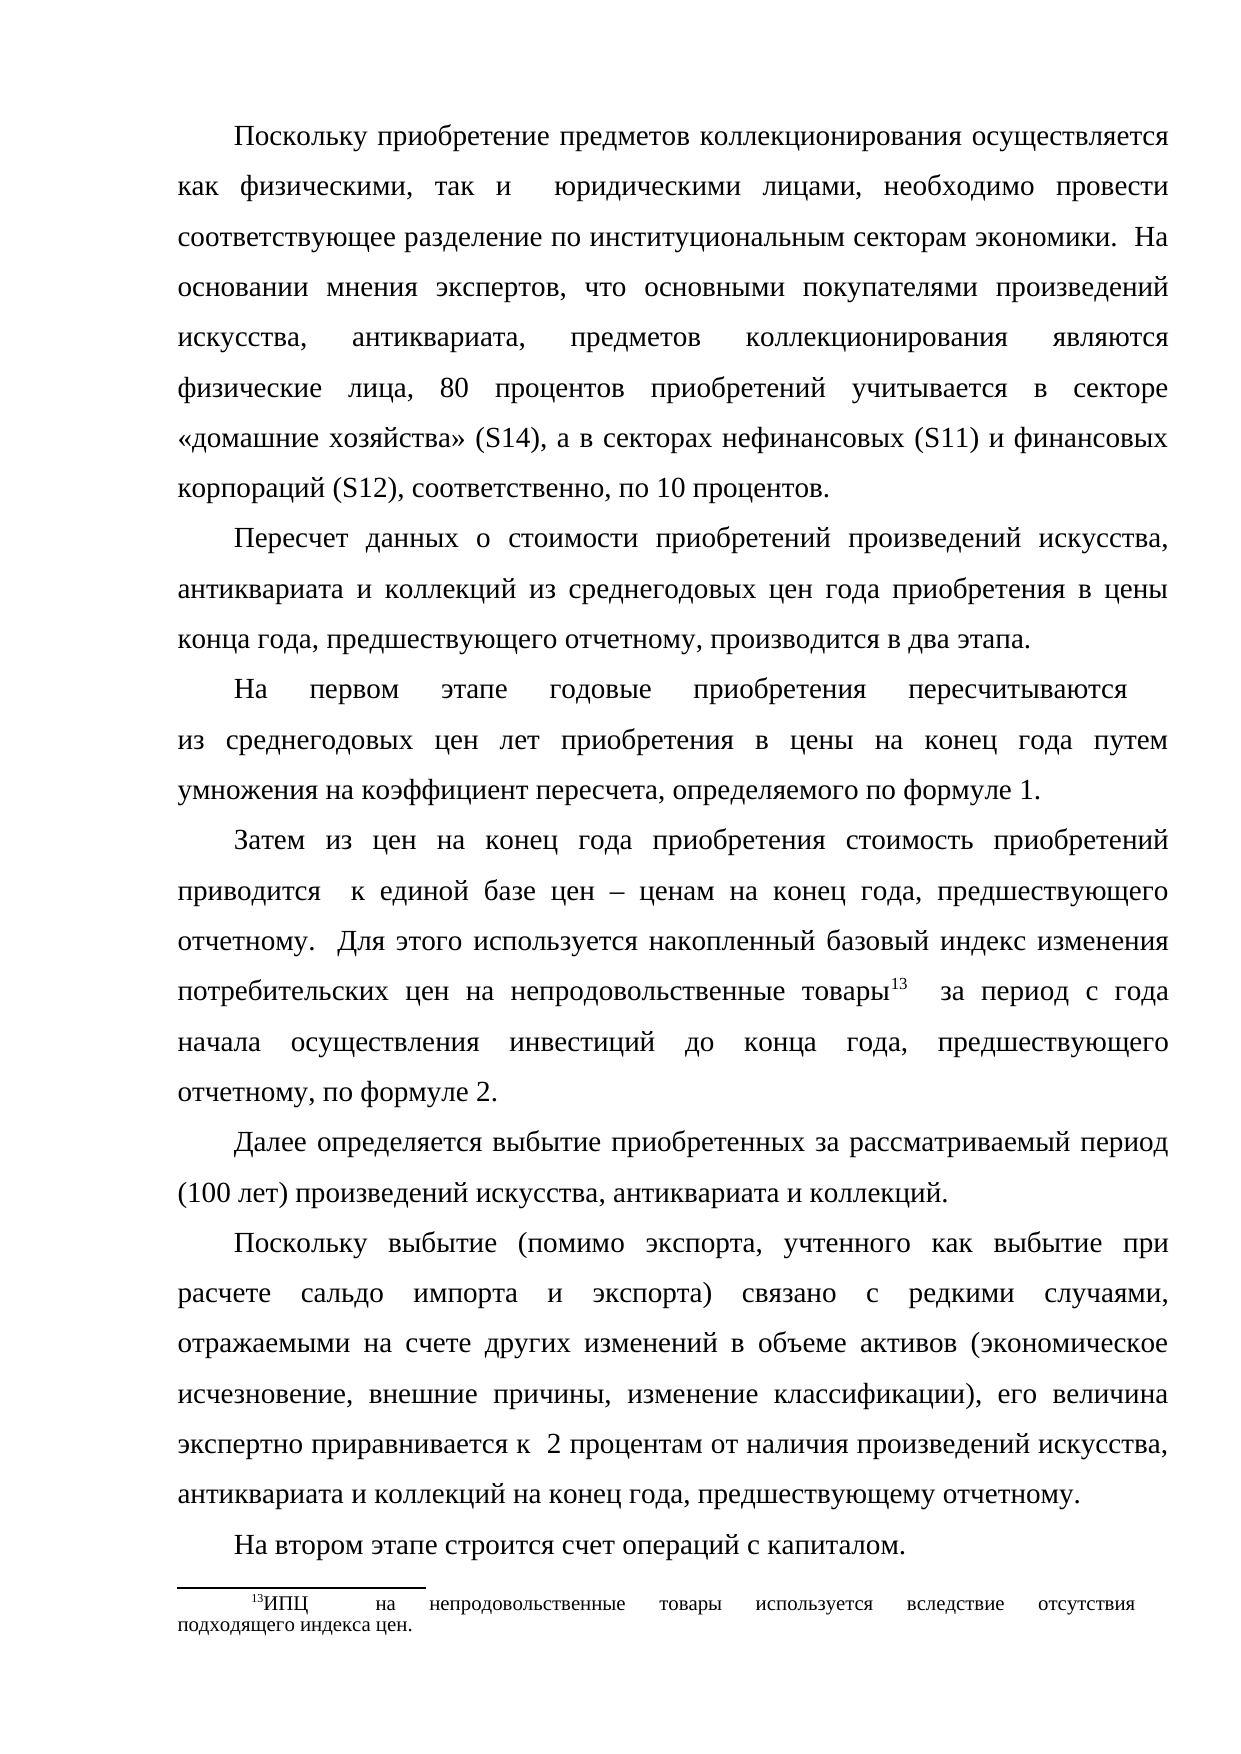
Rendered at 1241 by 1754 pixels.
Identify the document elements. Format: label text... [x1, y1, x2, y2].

text На втором этапе строится счет операций с капиталом. [177, 1527, 1169, 1560]
text Затем из цен на конец года приобретения стоимость приобретений приводится к единой базе цен – ценам на конец года, предшествующего отчетному. Для этого используется накопленный базовый индекс изменения потребительских цен на непродовольственные товары за период с года начала осуществления инвестиций до конца года, предшествующего отчетному, по формуле 2. [177, 822, 1169, 1108]
text Далее определяется выбытие приобретенных за рассматриваемый период (100 лет) произведений искусства, антиквариата и коллекций. [177, 1124, 1169, 1208]
text На первом этапе годовые приобретения пересчитываются из среднегодовых цен лет приобретения в цены на конец года путем умножения на коэффициент пересчета, определяемого по формуле 1. [177, 672, 1169, 806]
text Поскольку приобретение предметов коллекционирования осуществляется как физическими, так и юридическими лицами, необходимо провести соответствующее разделение по институциональным секторам экономики. На основании мнения экспертов, что основными покупателями произведений искусства, антиквариата, предметов коллекционирования являются физические лица, 80 процентов приобретений учитывается в секторе «домашние хозяйства» (S14), а в секторах нефинансовых (S11) и финансовых корпораций (S12), соответственно, по 10 процентов. [177, 118, 1169, 504]
text Пересчет данных о стоимости приобретений произведений искусства, антиквариата и коллекций из среднегодовых цен года приобретения в цены конца года, предшествующего отчетному, производится в два этапа. [177, 521, 1169, 655]
text Поскольку выбытие (помимо экспорта, учтенного как выбытие при расчете сальдо импорта и экспорта) связано с редкими случаями, отражаемыми на счете других изменений в объеме активов (экономическое исчезновение, внешние причины, изменение классификации), его величина экспертно приравнивается к 2 процентам от наличия произведений искусства, антиквариата и коллекций на конец года, предшествующему отчетному. [177, 1225, 1169, 1510]
